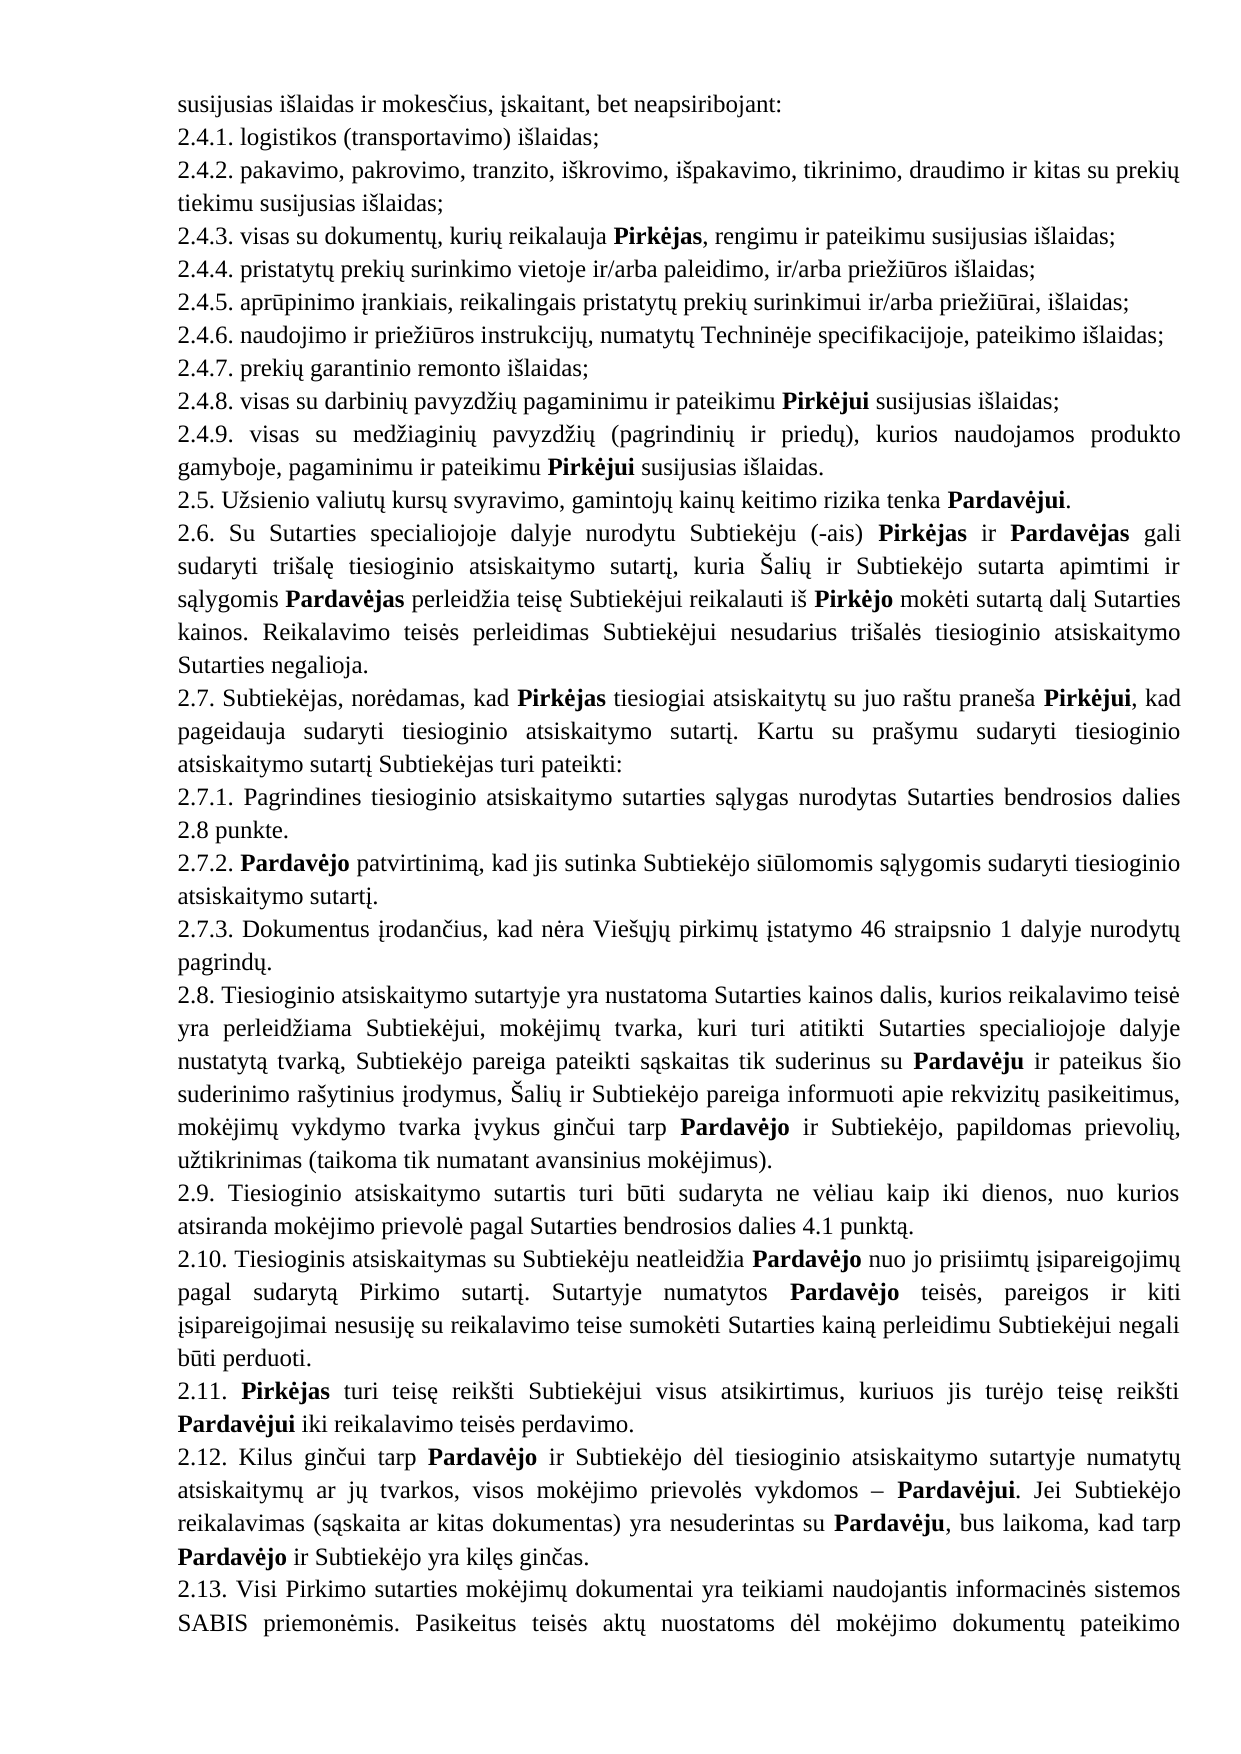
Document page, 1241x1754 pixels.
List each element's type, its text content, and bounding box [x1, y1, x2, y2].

text 2.4.5. aprūpinimo įrankiais, reikalingais pristatytų prekių surinkimui ir/arba priežiūrai, išlaidas; [177, 287, 1181, 316]
text 2.7.3. Dokumentus įrodančius, kad nėra Viešųjų pirkimų įstatymo 46 straipsnio 1 dalyje nurodytų pagrindų. [177, 914, 1181, 976]
text 2.7.2. Pardavėjo patvirtinimą, kad jis sutinka Subtiekėjo siūlomomis sąlygomis sudaryti tiesioginio atsiskaitymo sutartį. [177, 848, 1181, 910]
text 2.4.7. prekių garantinio remonto išlaidas; [177, 353, 1181, 382]
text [177, 89, 1181, 117]
text 2.11. Pirkėjas turi teisę reikšti Subtiekėjui visus atsikirtimus, kuriuos jis turėjo teisę reikšti Pardavėjui iki reikalavimo teisės perdavimo. [177, 1376, 1181, 1438]
text 2.4.2. pakavimo, pakrovimo, tranzito, iškrovimo, išpakavimo, tikrinimo, draudimo ir kitas su prekių tiekimu susijusias išlaidas; [177, 155, 1181, 216]
text 2.10. Tiesioginis atsiskaitymas su Subtiekėju neatleidžia Pardavėjo nuo jo prisiimtų įsipareigojimų pagal sudarytą Pirkimo sutartį. Sutartyje numatytos Pardavėjo teisės, pareigos ir kiti įsipareigojimai nesusiję su reikalavimo teise sumokėti Sutarties kainą perleidimu Subtiekėjui negali būti perduoti. [177, 1244, 1181, 1372]
text 2.6. Su Sutarties specialiojoje dalyje nurodytu Subtiekėju (-ais) Pirkėjas ir Pardavėjas gali sudaryti trišalę tiesioginio atsiskaitymo sutartį, kuria Šalių ir Subtiekėjo sutarta apimtimi ir sąlygomis Pardavėjas perleidžia teisę Subtiekėjui reikalauti iš Pirkėjo mokėti sutartą dalį Sutarties kainos. Reikalavimo teisės perleidimas Subtiekėjui nesudarius trišalės tiesioginio atsiskaitymo Sutarties negalioja. [177, 518, 1181, 679]
text 2.4.9. visas su medžiaginių pavyzdžių (pagrindinių ir priedų), kurios naudojamos produkto gamyboje, pagaminimu ir pateikimu Pirkėjui susijusias išlaidas. [177, 419, 1181, 481]
text 2.4.4. pristatytų prekių surinkimo vietoje ir/arba paleidimo, ir/arba priežiūros išlaidas; [177, 254, 1181, 282]
text 2.7. Subtiekėjas, norėdamas, kad Pirkėjas tiesiogiai atsiskaitytų su juo raštu praneša Pirkėjui, kad pageidauja sudaryti tiesioginio atsiskaitymo sutartį. Kartu su prašymu sudaryti tiesioginio atsiskaitymo sutartį Subtiekėjas turi pateikti: [177, 683, 1181, 778]
text 2.9. Tiesioginio atsiskaitymo sutartis turi būti sudaryta ne vėliau kaip iki dienos, nuo kurios atsiranda mokėjimo prievolė pagal Sutarties bendrosios dalies 4.1 punktą. [177, 1178, 1181, 1240]
text 2.4.8. visas su darbinių pavyzdžių pagaminimu ir pateikimu Pirkėjui susijusias išlaidas; [177, 386, 1181, 414]
text 2.7.1. Pagrindines tiesioginio atsiskaitymo sutarties sąlygas nurodytas Sutarties bendrosios dalies 2.8 punkte. [177, 782, 1181, 844]
text 2.12. Kilus ginčui tarp Pardavėjo ir Subtiekėjo dėl tiesioginio atsiskaitymo sutartyje numatytų atsiskaitymų ar jų tvarkos, visos mokėjimo prievolės vykdomos – Pardavėjui. Jei Subtiekėjo reikalavimas (sąskaita ar kitas dokumentas) yra nesuderintas su Pardavėju, bus laikoma, kad tarp Pardavėjo ir Subtiekėjo yra kilęs ginčas. [177, 1442, 1181, 1570]
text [177, 1574, 1181, 1636]
text 2.4.1. logistikos (transportavimo) išlaidas; [177, 122, 1181, 150]
text 2.8. Tiesioginio atsiskaitymo sutartyje yra nustatoma Sutarties kainos dalis, kurios reikalavimo teisė yra perleidžiama Subtiekėjui, mokėjimų tvarka, kuri turi atitikti Sutarties specialiojoje dalyje nustatytą tvarką, Subtiekėjo pareiga pateikti sąskaitas tik suderinus su Pardavėju ir pateikus šio suderinimo rašytinius įrodymus, Šalių ir Subtiekėjo pareiga informuoti apie rekvizitų pasikeitimus, mokėjimų vykdymo tvarka įvykus ginčui tarp Pardavėjo ir Subtiekėjo, papildomas prievolių, užtikrinimas (taikoma tik numatant avansinius mokėjimus). [177, 980, 1181, 1174]
text 2.4.6. naudojimo ir priežiūros instrukcijų, numatytų Techninėje specifikacijoje, pateikimo išlaidas; [177, 320, 1181, 348]
text 2.5. Užsienio valiutų kursų svyravimo, gamintojų kainų keitimo rizika tenka Pardavėjui. [177, 485, 1181, 514]
text 2.4.3. visas su dokumentų, kurių reikalauja Pirkėjas, rengimu ir pateikimu susijusias išlaidas; [177, 221, 1181, 249]
